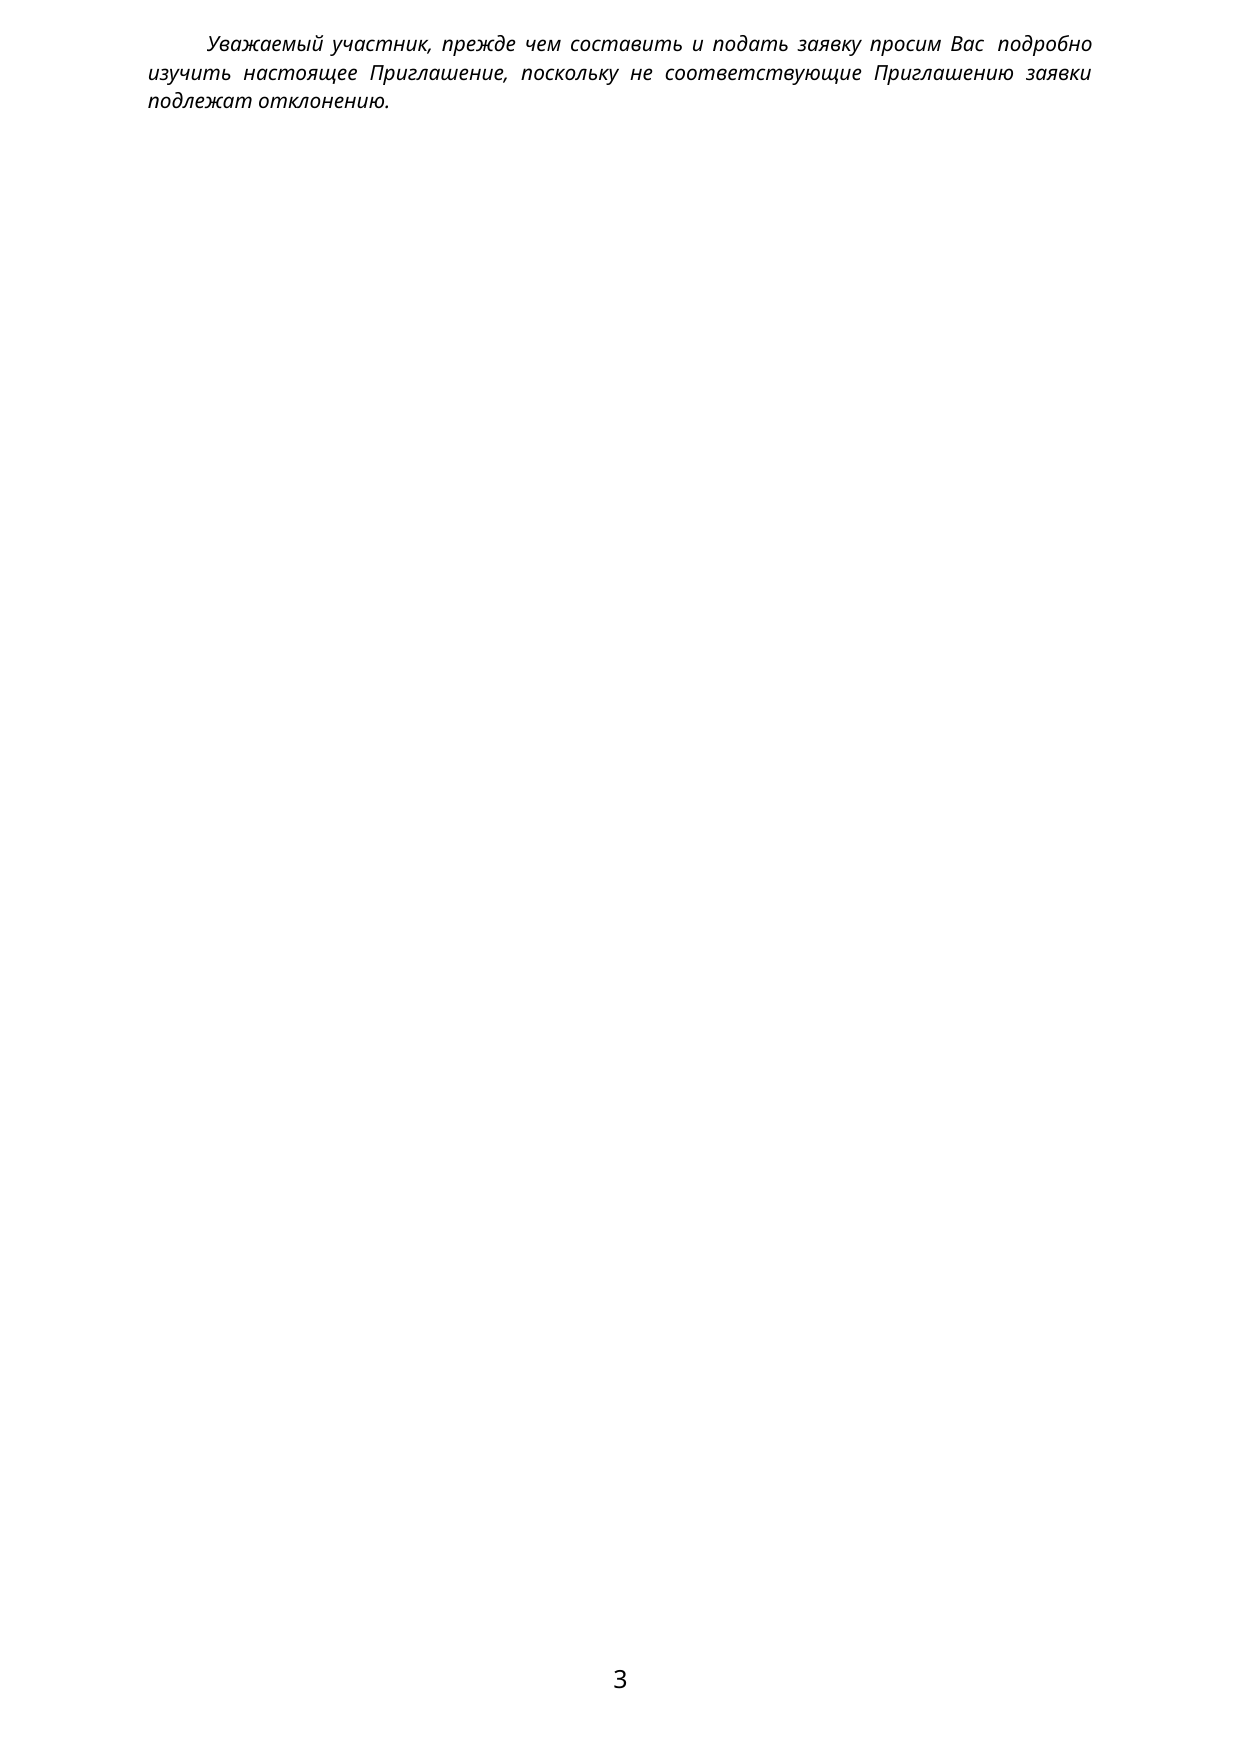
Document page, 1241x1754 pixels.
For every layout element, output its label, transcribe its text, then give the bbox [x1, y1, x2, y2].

text Уважаемый участник, прежде чем составить и подать заявку просим Вас подробно изучить настоящее Приглашение, поскольку не соответствующие Приглашению заявки подлежат отклонению. [148, 29, 1092, 115]
